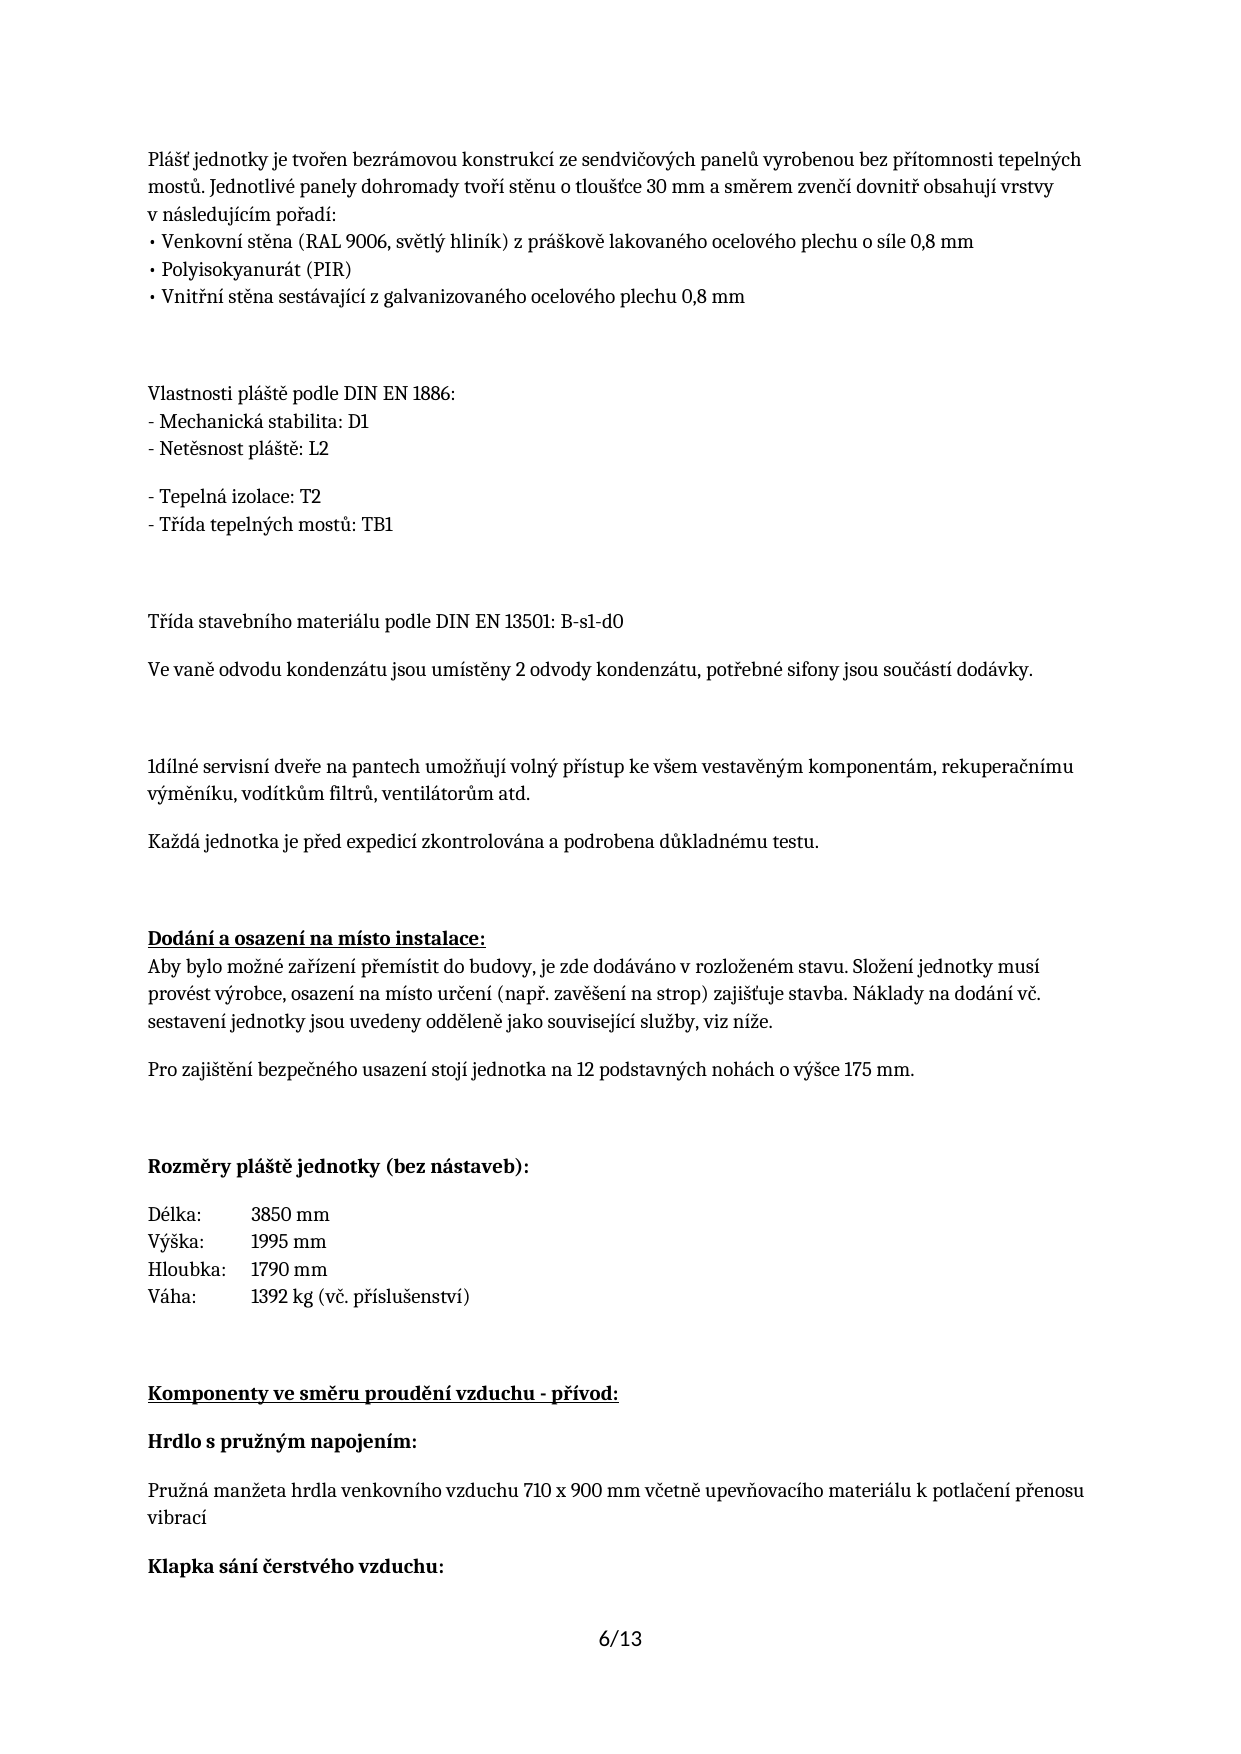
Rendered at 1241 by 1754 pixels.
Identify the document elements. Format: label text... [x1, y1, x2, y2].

text Každá jednotka je před expedicí zkontrolována a podrobena důkladnému testu. [148, 830, 1093, 854]
text Hrdlo s pružným napojením: [148, 1430, 1093, 1454]
text Ve vaně odvodu kondenzátu jsou umístěny 2 odvody kondenzátu, potřebné sifony jsou součástí dodávky. [148, 658, 1093, 682]
text Komponenty ve směru proudění vzduchu - přívod: [148, 1382, 1093, 1406]
text Třída stavebního materiálu podle DIN EN 13501: B-s1-d0 [148, 609, 1093, 633]
text Plášť jednotky je tvořen bezrámovou konstrukcí ze sendvičových panelů vyrobenou bez přítomnosti tepelných mostů. Jednotlivé panely dohromady tvoří stěnu o tloušťce 30 mm a směrem zvenčí dovnitř obsahují vrstvy v následujícím pořadí: • Venkovní stěna (RAL 9006, světlý hliník) z práškově lakovaného ocelového plechu o síle 0,8 mm • Polyisokyanurát (PIR) • Vnitřní stěna sestávající z galvanizovaného ocelového plechu 0,8 mm [148, 148, 1093, 309]
text Rozměry pláště jednotky (bez nástaveb): [148, 1154, 1093, 1178]
text Pro zajištění bezpečného usazení stojí jednotka na 12 podstavných nohách o výšce 175 mm. [148, 1058, 1093, 1082]
text Pružná manžeta hrdla venkovního vzduchu 710 x 900 mm včetně upevňovacího materiálu k potlačení přenosu vibrací [148, 1478, 1093, 1530]
text Délka: 3850 mm Výška: 1995 mm Hloubka: 1790 mm Váha: 1392 kg (vč. příslušenství) [148, 1203, 1093, 1309]
text Vlastnosti pláště podle DIN EN 1886: - Mechanická stabilita: D1 - Netěsnost pláště: L2 [148, 382, 1093, 461]
text 1dílné servisní dveře na pantech umožňují volný přístup ke všem vestavěným komponentám, rekuperačnímu výměníku, vodítkům filtrů, ventilátorům atd. [148, 754, 1093, 806]
text Klapka sání čerstvého vzduchu: [148, 1554, 1093, 1578]
text Dodání a osazení na místo instalace: Aby bylo možné zařízení přemístit do budovy, je zde dodáváno v rozloženém stavu. Složení jednotky musí provést výrobce, osazení na místo určení (např. zavěšení na strop) zajišťuje stavba. Náklady na dodání vč. sestavení jednotky jsou uvedeny odděleně jako související služby, viz níže. [148, 927, 1093, 1033]
text - Tepelná izolace: T2 - Třída tepelných mostů: TB1 [148, 485, 1093, 537]
